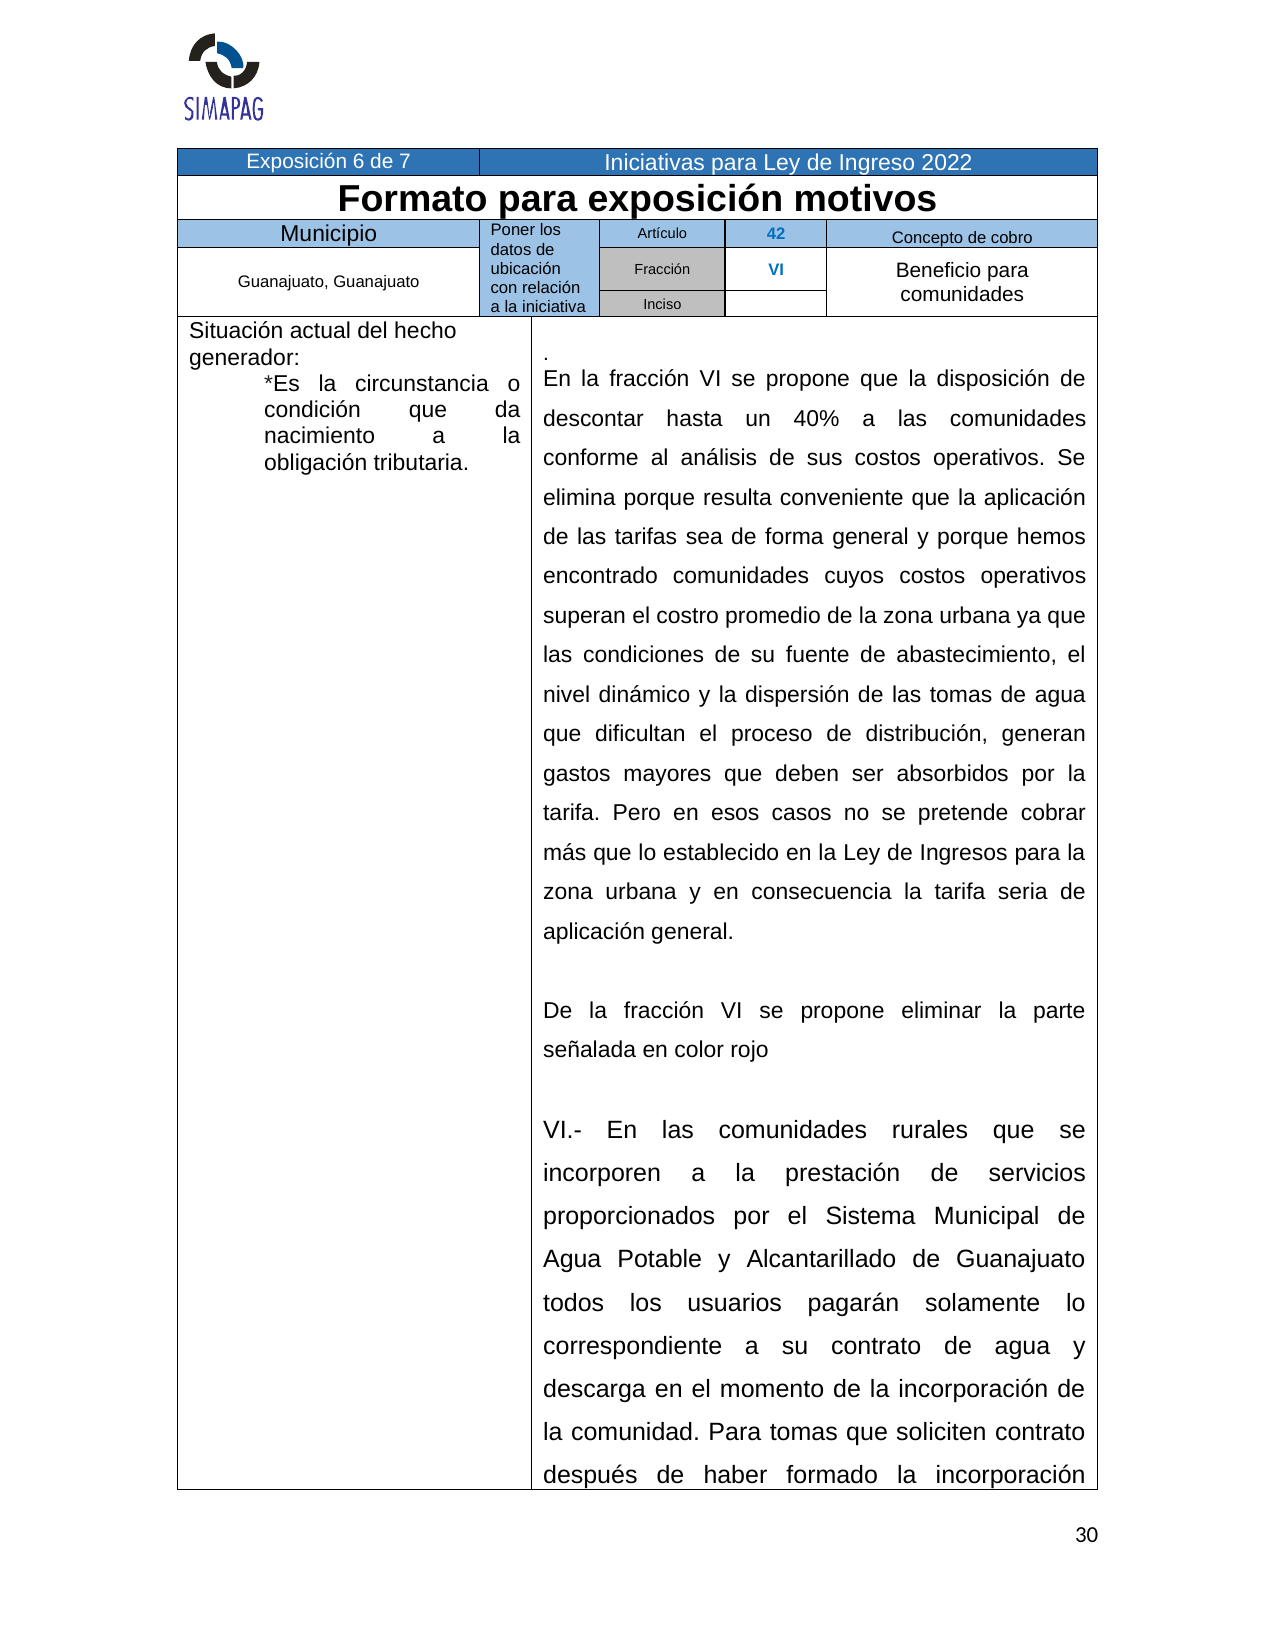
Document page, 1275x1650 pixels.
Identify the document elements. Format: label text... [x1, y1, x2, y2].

table_cell [726, 291, 826, 316]
table_header Iniciativas para Ley de Ingreso 2022 [480, 149, 1097, 175]
table_cell Concepto de cobro [827, 220, 1097, 247]
table_cell Formato para exposición motivos [178, 176, 1097, 219]
table_cell Situación actual del hecho generador: *Es la circunstancia o condición que da nacimiento a la obligación tributaria. [178, 317, 531, 1489]
table_cell Fracción [600, 248, 724, 290]
table_cell 42 [726, 220, 826, 247]
table_cell Beneficio para comunidades [827, 248, 1097, 316]
table_cell Artículo [600, 220, 724, 247]
table_cell Guanajuato, Guanajuato [178, 248, 479, 316]
table_cell VI [726, 248, 826, 290]
table_header Exposición 6 de 7 [178, 149, 479, 175]
table_cell Poner los datos de ubicación con relación a la iniciativa [480, 220, 599, 316]
table_cell Municipio [178, 220, 479, 247]
table_cell Inciso [600, 291, 724, 316]
